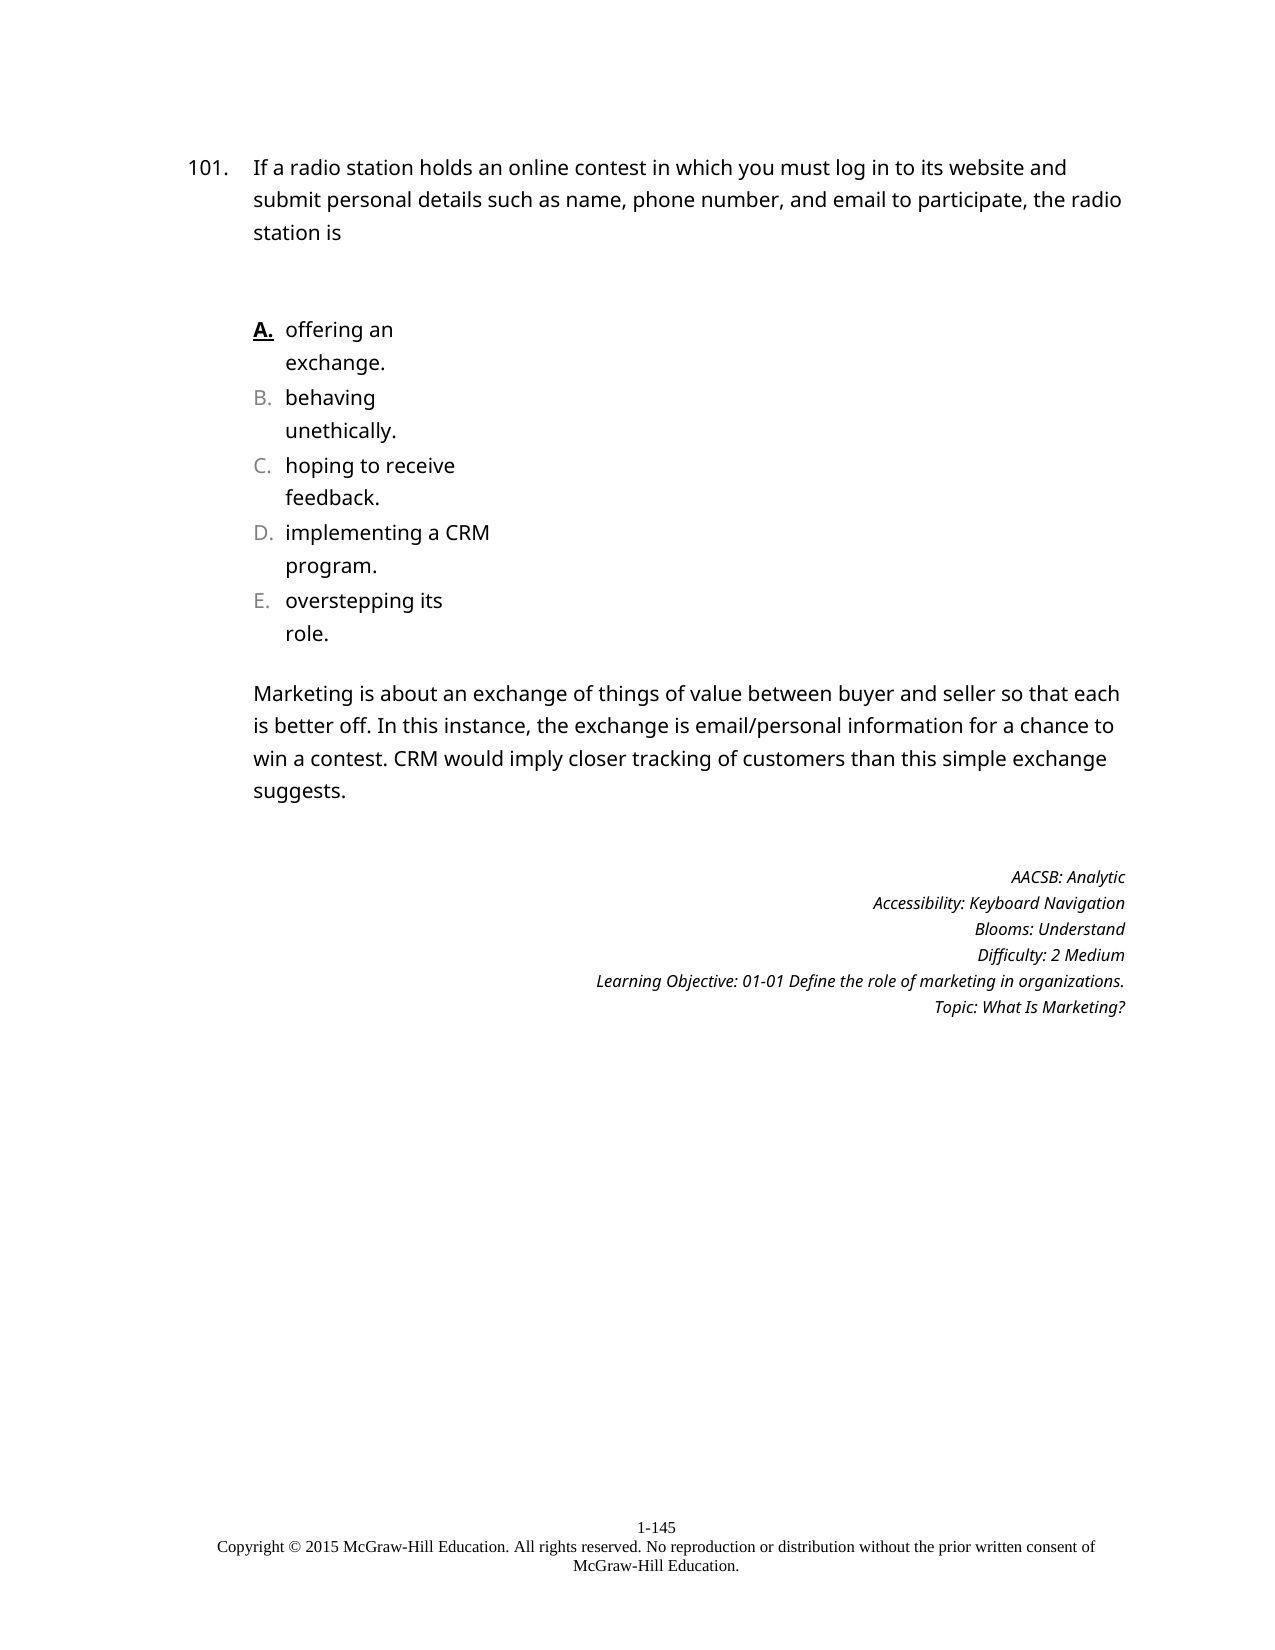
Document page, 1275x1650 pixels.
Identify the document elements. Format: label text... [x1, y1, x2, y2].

table_header 101. [188, 153, 253, 837]
table_header AACSB: Analytic Accessibility: Keyboard Navigation Blooms: Understand Difficulty: 2 Medium Learning Objective: 01-01 Define the role of marketing in organizations. Topic: What Is Marketing? [188, 866, 1125, 1055]
table_header If a radio station holds an online contest in which you must log in to its website and submit personal details such as name, phone number, and email to participate, the radio station is Marketing is about an exchange of things of value between buyer and seller so that each is better off. In this instance, the exchange is email/personal information for a chance to win a contest. CRM would imply closer tracking of customers than this simple exchange suggests. [253, 153, 1125, 837]
